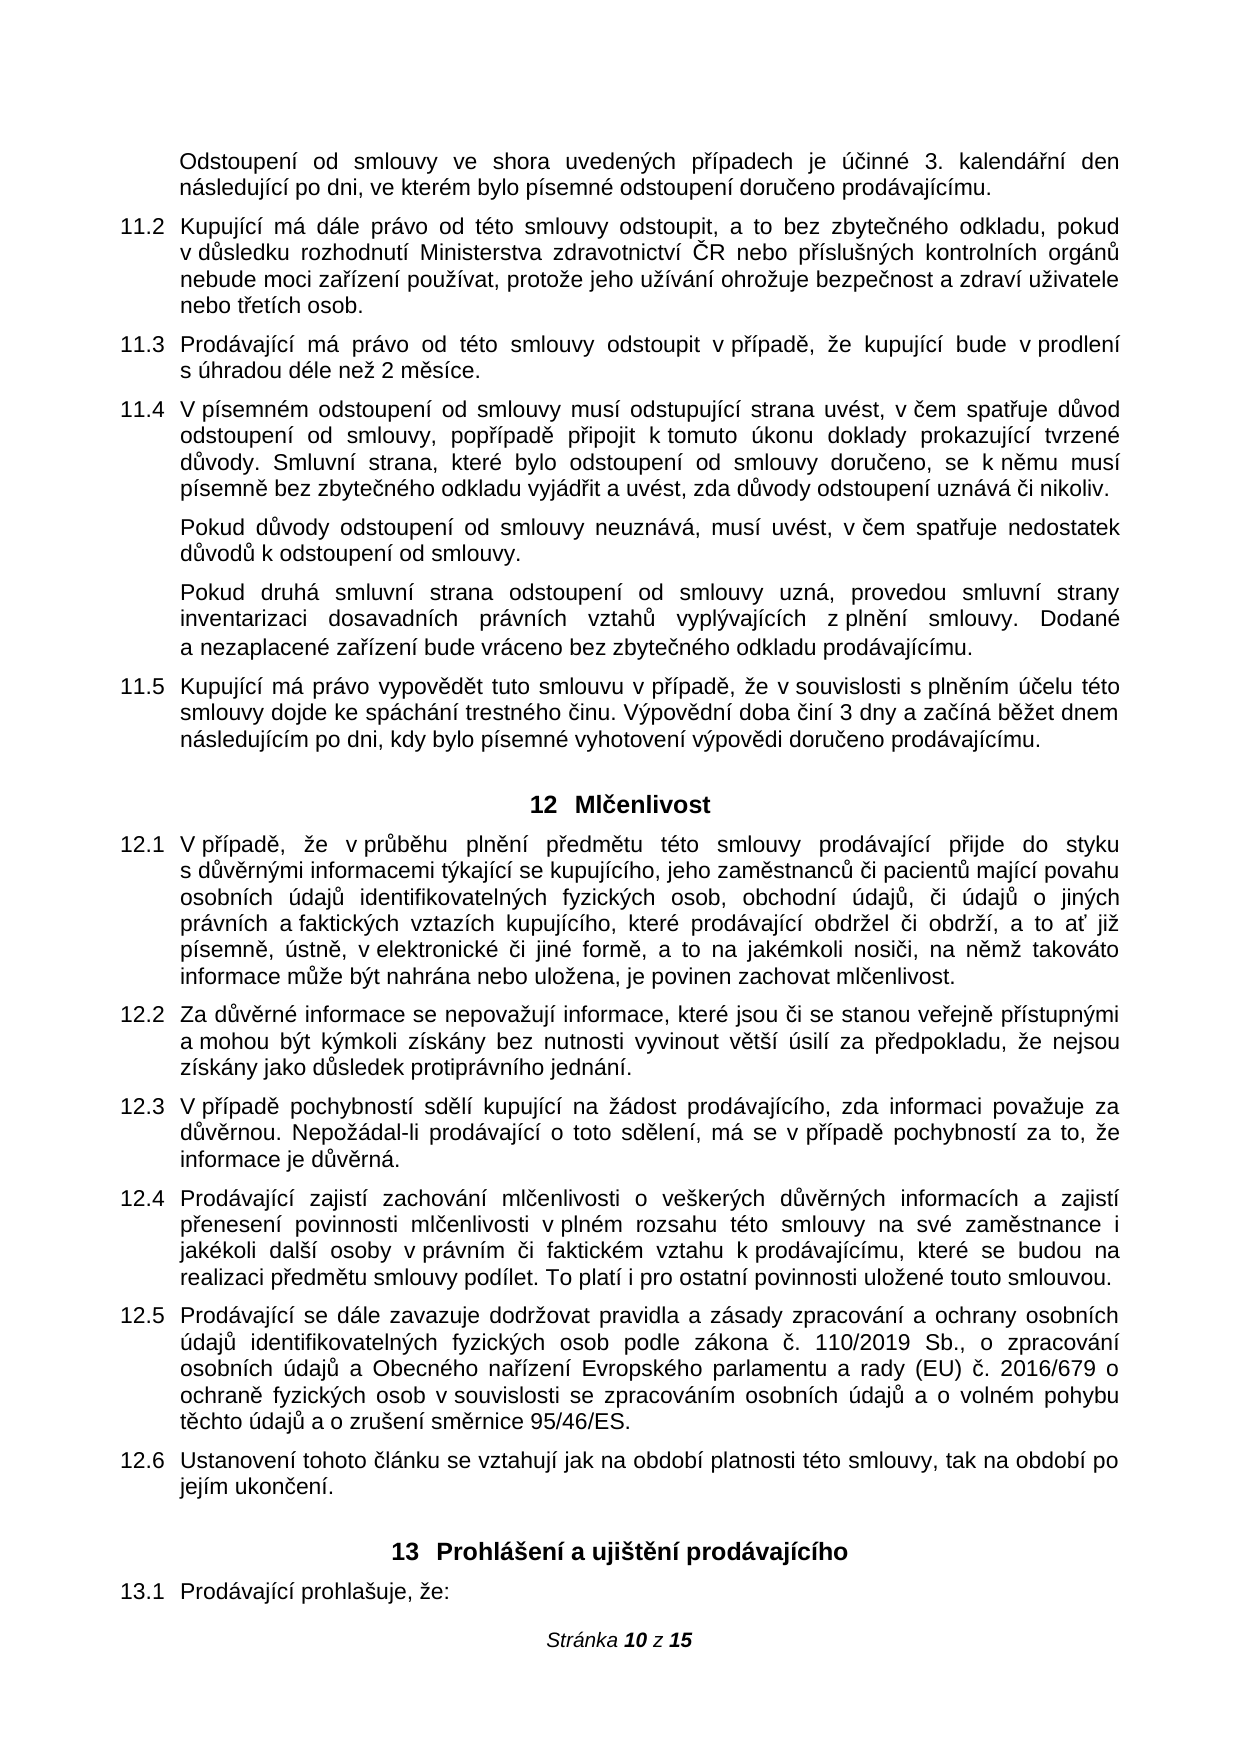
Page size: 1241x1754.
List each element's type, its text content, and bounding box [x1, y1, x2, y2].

subtitle Za důvěrné informace se nepovažují informace, které jsou či se stanou veřejně přístupnými a mohou být kýmkoli získány bez nutnosti vyvinout větší úsilí za předpokladu, že nejsou získány jako důsledek protiprávního jednání. [120, 1001, 1120, 1081]
subtitle Kupující má právo vypovědět tuto smlouvu v případě, že v souvislosti s plněním účelu této smlouvy dojde ke spáchání trestného činu. Výpovědní doba činí 3 dny a začíná běžet dnem následujícím po dni, kdy bylo písemné vyhotovení výpovědi doručeno prodávajícímu. [120, 673, 1120, 752]
subtitle Prodávající se dále zavazuje dodržovat pravidla a zásady zpracování a ochrany osobních údajů identifikovatelných fyzických osob podle zákona č. 110/2019 Sb., o zpracování osobních údajů a Obecného nařízení Evropského parlamentu a rady (EU) č. 2016/679 o ochraně fyzických osob v souvislosti se zpracováním osobních údajů a o volném pohybu těchto údajů a o zrušení směrnice 95/46/ES. [120, 1302, 1120, 1434]
subtitle Prodávající prohlašuje, že: [120, 1578, 1120, 1604]
subtitle Prodávající má právo od této smlouvy odstoupit v případě, že kupující bude v prodlení s úhradou déle než 2 měsíce. [120, 331, 1120, 383]
subtitle V případě pochybností sdělí kupující na žádost prodávajícího, zda informaci považuje za důvěrnou. Nepožádal-li prodávající o toto sdělení, má se v případě pochybností za to, že informace je důvěrná. [120, 1093, 1120, 1172]
subtitle V písemném odstoupení od smlouvy musí odstupující strana uvést, v čem spatřuje důvod odstoupení od smlouvy, popřípadě připojit k tomuto úkonu doklady prokazující tvrzené důvody. Smluvní strana, které bylo odstoupení od smlouvy doručeno, se k němu musí písemně bez zbytečného odkladu vyjádřit a uvést, zda důvody odstoupení uznává či nikoliv. [120, 396, 1120, 501]
subtitle Prohlášení a ujištění prodávajícího [120, 1537, 1120, 1566]
subtitle V případě, že v průběhu plnění předmětu této smlouvy prodávající přijde do styku s důvěrnými informacemi týkající se kupujícího, jeho zaměstnanců či pacientů mající povahu osobních údajů identifikovatelných fyzických osob, obchodní údajů, či údajů o jiných právních a faktických vztazích kupujícího, které prodávající obdržel či obdrží, a to ať již písemně, ústně, v elektronické či jiné formě, a to na jakémkoli nosiči, na němž takováto informace může být nahrána nebo uložena, je povinen zachovat mlčenlivost. [120, 831, 1120, 989]
subtitle Ustanovení tohoto článku se vztahují jak na období platnosti této smlouvy, tak na období po jejím ukončení. [120, 1447, 1120, 1499]
subtitle Mlčenlivost [120, 789, 1120, 818]
subtitle Pokud důvody odstoupení od smlouvy neuznává, musí uvést, v čem spatřuje nedostatek důvodů k odstoupení od smlouvy. [180, 514, 1120, 567]
subtitle Odstoupení od smlouvy ve shora uvedených případech je účinné 3. kalendářní den následující po dni, ve kterém bylo písemné odstoupení doručeno prodávajícímu. [179, 148, 1120, 200]
subtitle Pokud druhá smluvní strana odstoupení od smlouvy uzná, provedou smluvní strany inventarizaci dosavadních právních vztahů vyplývajících z plnění smlouvy. Dodané a nezaplacené zařízení bude vráceno bez zbytečného odkladu prodávajícímu. [180, 579, 1120, 661]
subtitle Kupující má dále právo od této smlouvy odstoupit, a to bez zbytečného odkladu, pokud v důsledku rozhodnutí Ministerstva zdravotnictví ČR nebo příslušných kontrolních orgánů nebude moci zařízení používat, protože jeho užívání ohrožuje bezpečnost a zdraví uživatele nebo třetích osob. [120, 213, 1120, 318]
subtitle Prodávající zajistí zachování mlčenlivosti o veškerých důvěrných informacích a zajistí přenesení povinnosti mlčenlivosti v plném rozsahu této smlouvy na své zaměstnance i jakékoli další osoby v právním či faktickém vztahu k prodávajícímu, které se budou na realizaci předmětu smlouvy podílet. To platí i pro ostatní povinnosti uložené touto smlouvou. [120, 1184, 1120, 1290]
